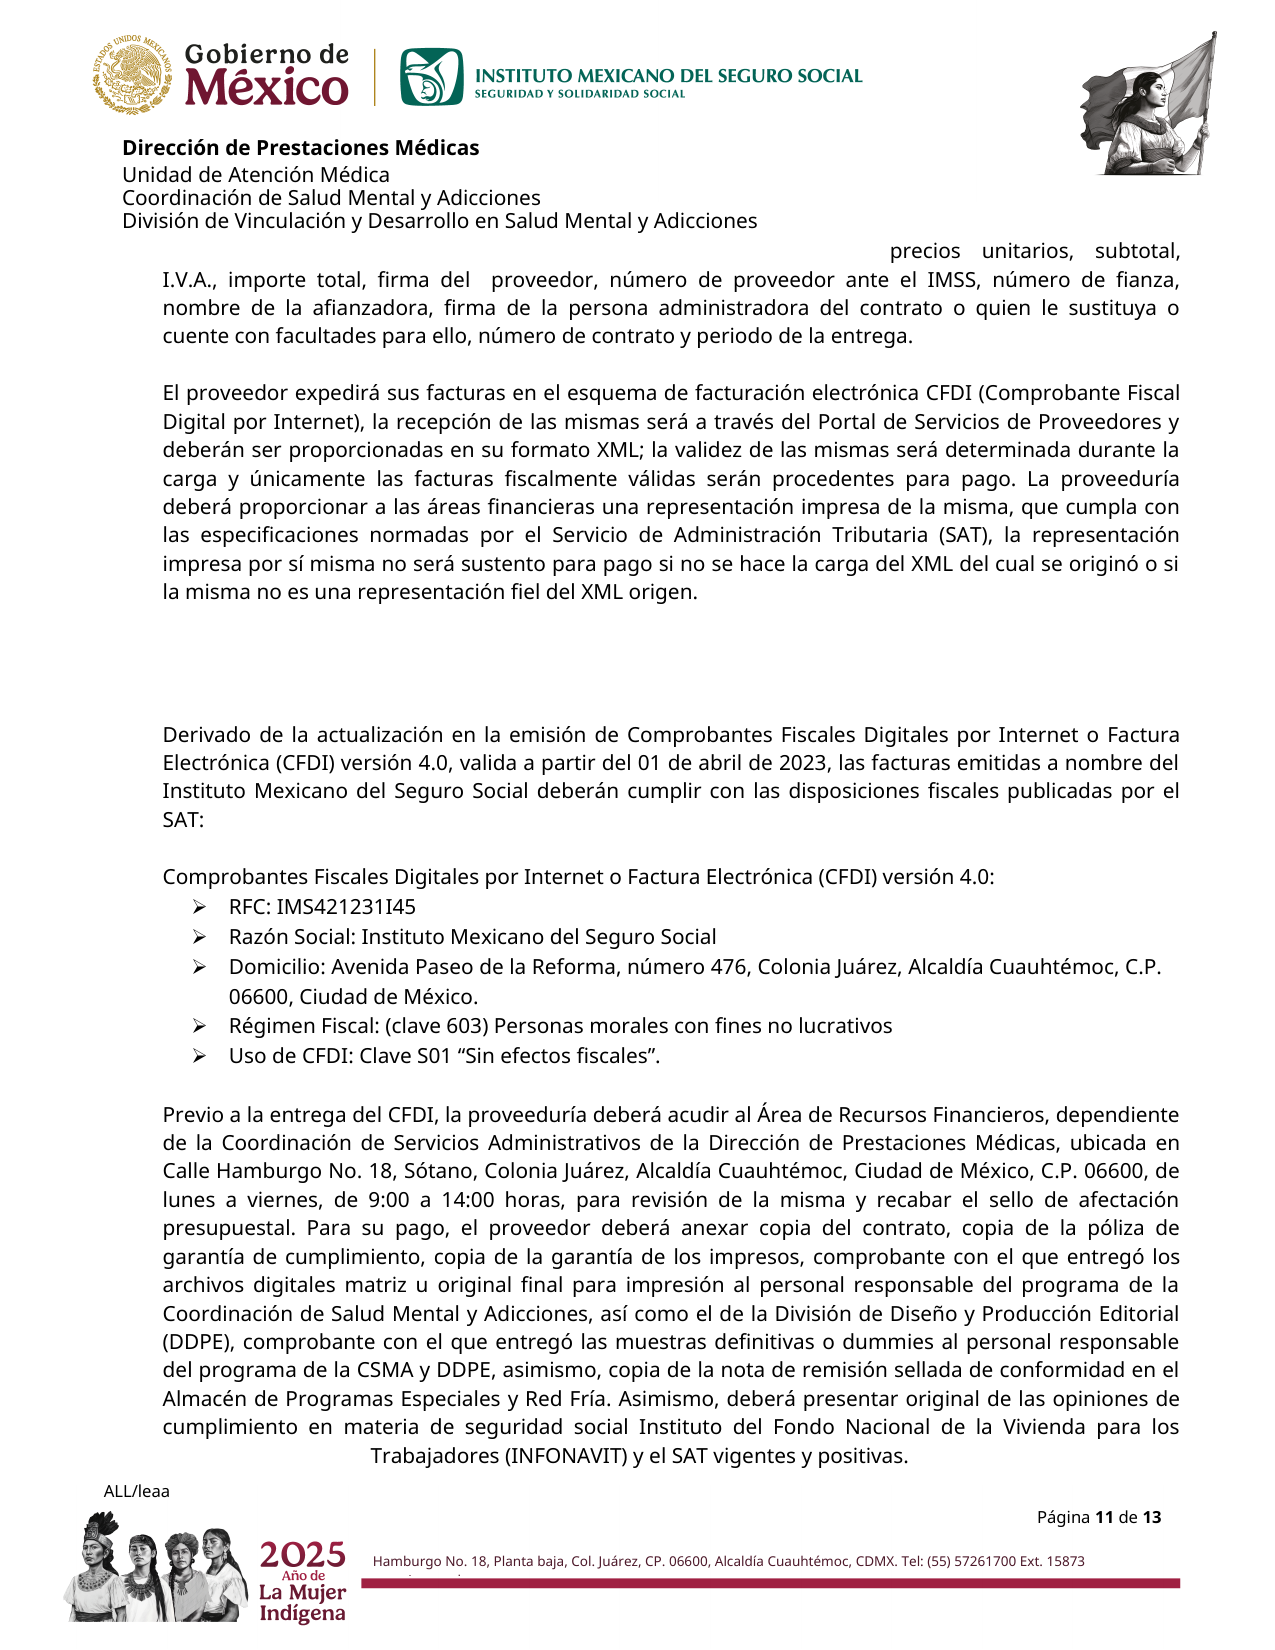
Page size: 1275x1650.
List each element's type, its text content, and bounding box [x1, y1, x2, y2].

picture [3, 1485, 1233, 1649]
list Razón Social: Instituto Mexicano del Seguro Social [191, 922, 1163, 951]
picture [22, 0, 1274, 202]
text Comprobantes Fiscales Digitales por Internet o Factura Electrónica (CFDI) versión 4.0: [162, 862, 1163, 890]
picture [496, 195, 503, 202]
picture [126, 1485, 135, 1496]
text Previo a la entrega del CFDI, la proveeduría deberá acudir al Área de Recursos Financieros, dependiente de la Coordinación de Servicios Administrativos de la Dirección de Prestaciones Médicas, ubicada en Calle Hamburgo No. 18, Sótano, Colonia Juárez, Alcaldía Cuauhtémoc, Ciudad de México, C.P. 06600, de lunes a viernes, de 9:00 a 14:00 horas, para revisión de la misma y recabar el sello de afectación presupuestal. Para su pago, el proveedor deberá anexar copia del contrato, copia de la póliza de garantía de cumplimiento, copia de la garantía de los impresos, comprobante con el que entregó los archivos digitales matriz u original final para impresión al personal responsable del programa de la Coordinación de Salud Mental y Adicciones, así como el de la División de Diseño y Producción Editorial (DDPE), comprobante con el que entregó las muestras definitivas o dummies al personal responsable del programa de la CSMA y DDPE, asimismo, copia de la nota de remisión sellada de conformidad en el Almacén de Programas Especiales y Red Fría. Asimismo, deberá presentar original de las opiniones de cumplimiento en materia de seguridad social Instituto del Fondo Nacional de la Vivienda para los Trabajadores (INFONAVIT) y el SAT vigentes y positivas. [162, 1100, 1181, 1469]
list RFC: IMS421231I45 [191, 892, 1163, 921]
list Domicilio: Avenida Paseo de la Reforma, número 476, Colonia Juárez, Alcaldía Cuauhtémoc, C.P. 06600, Ciudad de México. [191, 952, 1163, 1010]
text Derivado de la actualización en la emisión de Comprobantes Fiscales Digitales por Internet o Factura Electrónica (CFDI) versión 4.0, valida a partir del 01 de abril de 2023, las facturas emitidas a nombre del Instituto Mexicano del Seguro Social deberán cumplir con las disposiciones fiscales publicadas por el SAT: [162, 691, 1181, 833]
text El proveedor expedirá sus facturas en el esquema de facturación electrónica CFDI (Comprobante Fiscal Digital por Internet), la recepción de las mismas será a través del Portal de Servicios de Proveedores y deberán ser proporcionadas en su formato XML; la validez de las mismas será determinada durante la carga y únicamente las facturas fiscalmente válidas serán procedentes para pago. La proveeduría deberá proporcionar a las áreas financieras una representación impresa de la misma, que cumpla con las especificaciones normadas por el Servicio de Administración Tributaria (SAT), la representación impresa por sí misma no será sustento para pago si no se hace la carga del XML del cual se originó o si la misma no es una representación fiel del XML origen. [162, 378, 1181, 606]
picture [150, 195, 157, 202]
list Uso de CFDI: Clave S01 “Sin efectos fiscales”. [191, 1041, 1163, 1070]
list Régimen Fiscal: (clave 603) Personas morales con fines no lucrativos [191, 1012, 1163, 1040]
picture [138, 195, 145, 202]
picture [230, 195, 237, 202]
